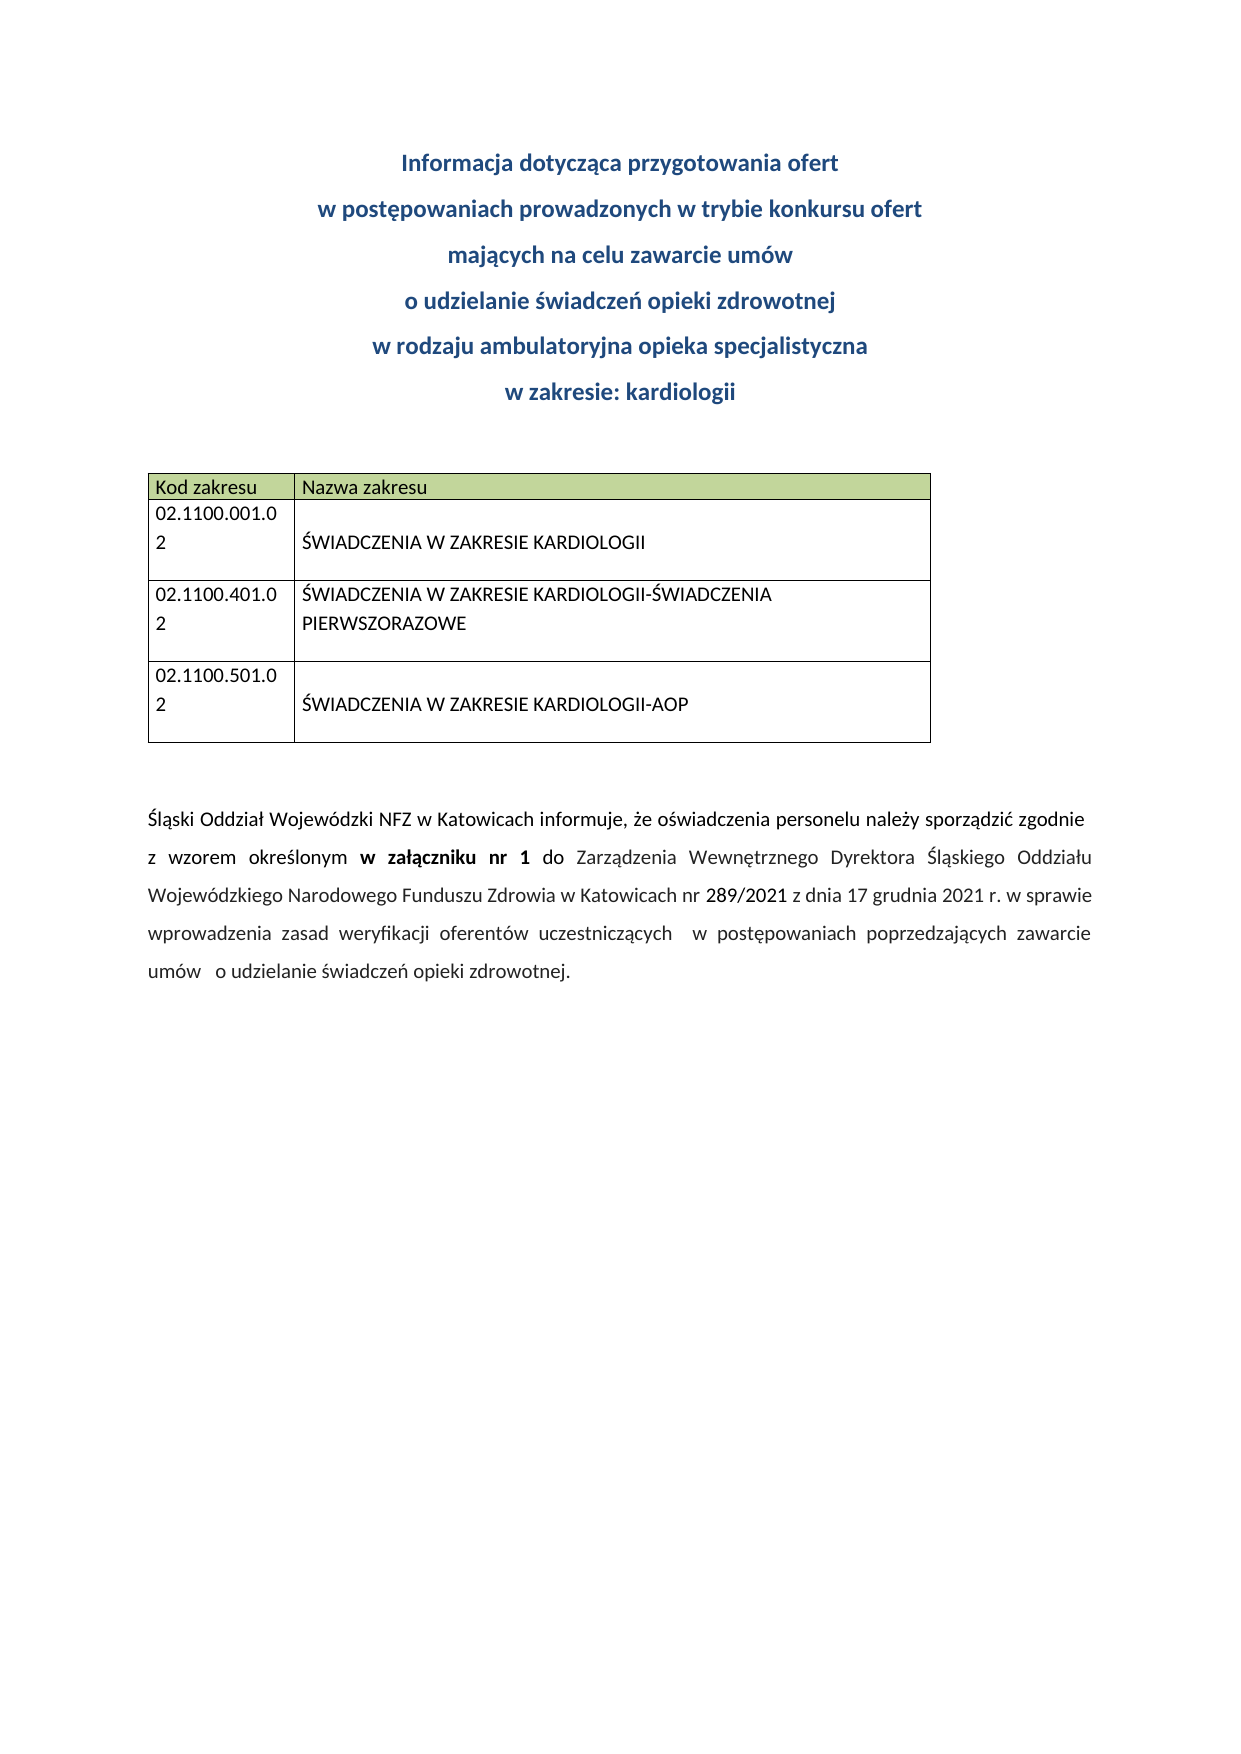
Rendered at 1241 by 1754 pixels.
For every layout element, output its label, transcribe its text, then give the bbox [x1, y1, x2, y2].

text Informacja dotycząca przygotowania ofert [148, 148, 1093, 178]
text o udzielanie świadczeń opieki zdrowotnej [148, 285, 1093, 315]
table_cell 02.1100.401.02 [149, 581, 294, 661]
table_header Kod zakresu [149, 474, 294, 499]
table_cell ŚWIADCZENIA W ZAKRESIE KARDIOLOGII [295, 500, 930, 580]
text w postępowaniach prowadzonych w trybie konkursu ofert [148, 193, 1093, 224]
text w rodzaju ambulatoryjna opieka specjalistyczna [148, 331, 1093, 361]
table_cell 02.1100.501.02 [149, 662, 294, 742]
table_cell ŚWIADCZENIA W ZAKRESIE KARDIOLOGII-AOP [295, 662, 930, 742]
table_cell ŚWIADCZENIA W ZAKRESIE KARDIOLOGII-ŚWIADCZENIA PIERWSZORAZOWE [295, 581, 930, 661]
text mających na celu zawarcie umów [148, 239, 1093, 269]
table_header Nazwa zakresu [295, 474, 930, 499]
text w zakresie: kardiologii [148, 376, 1093, 407]
text Śląski Oddział Wojewódzki NFZ w Katowicach informuje, że oświadczenia personelu należy sporządzić zgodnie z wzorem określonym w załączniku nr 1 do Zarządzenia Wewnętrznego Dyrektora Śląskiego Oddziału Wojewódzkiego Narodowego Funduszu Zdrowia w Katowicach nr 289/2021 z dnia 17 grudnia 2021 r. w sprawie wprowadzenia zasad weryfikacji oferentów uczestniczących w postępowaniach poprzedzających zawarcie umów o udzielanie świadczeń opieki zdrowotnej. [148, 806, 1093, 984]
table_cell 02.1100.001.02 [149, 500, 294, 580]
